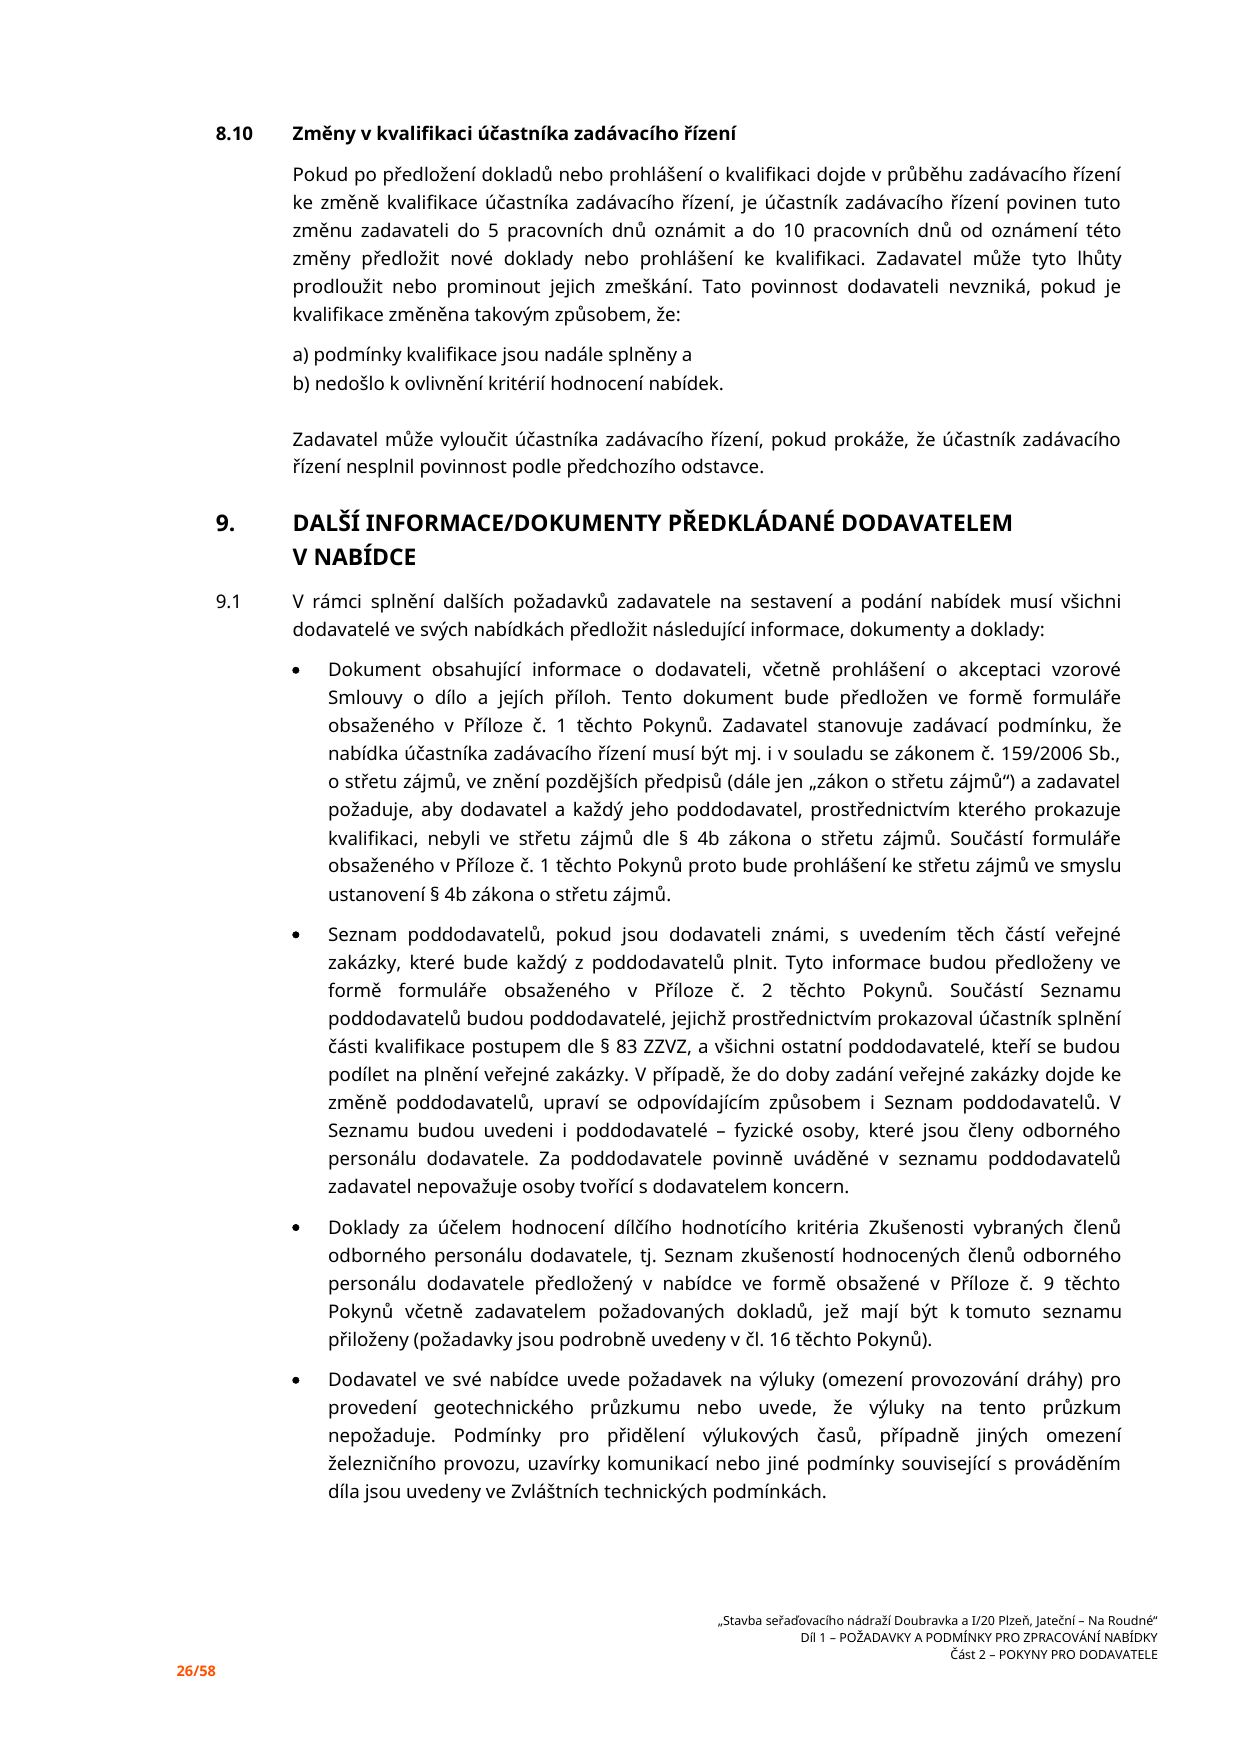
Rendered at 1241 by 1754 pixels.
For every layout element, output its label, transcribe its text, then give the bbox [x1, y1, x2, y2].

text Dodavatel ve své nabídce uvede požadavek na výluky (omezení provozování dráhy) pro provedení geotechnického průzkumu nebo uvede, že výluky na tento průzkum nepožaduje. Podmínky pro přidělení výlukových časů, případně jiných omezení železničního provozu, uzavírky komunikací nebo jiné podmínky související s prováděním díla jsou uvedeny ve Zvláštních technických podmínkách. [292, 1367, 1122, 1504]
text Změny v kvalifikaci účastníka zadávacího řízení [216, 121, 1122, 146]
text Doklady za účelem hodnocení dílčího hodnotícího kritéria Zkušenosti vybraných členů odborného personálu dodavatele, tj. Seznam zkušeností hodnocených členů odborného personálu dodavatele předložený v nabídce ve formě obsažené v Příloze č. 9 těchto Pokynů včetně zadavatelem požadovaných dokladů, jež mají být k tomuto seznamu přiloženy (požadavky jsou podrobně uvedeny v čl. 16 těchto Pokynů). [292, 1214, 1122, 1352]
text DALŠÍ INFORMACE/DOKUMENTY PŘEDKLÁDANÉ DODAVATELEM v NABÍDCE [216, 507, 1122, 572]
text b) nedošlo k ovlivnění kritérií hodnocení nabídek. [292, 370, 1122, 395]
text Pokud po předložení dokladů nebo prohlášení o kvalifikaci dojde v průběhu zadávacího řízení ke změně kvalifikace účastníka zadávacího řízení, je účastník zadávacího řízení povinen tuto změnu zadavateli do 5 pracovních dnů oznámit a do 10 pracovních dnů od oznámení této změny předložit nové doklady nebo prohlášení ke kvalifikaci. Zadavatel může tyto lhůty prodloužit nebo prominout jejich zmeškání. Tato povinnost dodavateli nevzniká, pokud je kvalifikace změněna takovým způsobem, že: [292, 161, 1122, 327]
text a) podmínky kvalifikace jsou nadále splněny a [292, 342, 1122, 367]
text Zadavatel může vyloučit účastníka zadávacího řízení, pokud prokáže, že účastník zadávacího řízení nesplnil povinnost podle předchozího odstavce. [292, 426, 1122, 479]
text V rámci splnění dalších požadavků zadavatele na sestavení a podání nabídek musí všichni dodavatelé ve svých nabídkách předložit následující informace, dokumenty a doklady: [216, 588, 1122, 642]
text Dokument obsahující informace o dodavateli, včetně prohlášení o akceptaci vzorové Smlouvy o dílo a jejích příloh. Tento dokument bude předložen ve formě formuláře obsaženého v Příloze č. 1 těchto Pokynů. Zadavatel stanovuje zadávací podmínku, že nabídka účastníka zadávacího řízení musí být mj. i v souladu se zákonem č. 159/2006 Sb., o střetu zájmů, ve znění pozdějších předpisů (dále jen „zákon o střetu zájmů“) a zadavatel požaduje, aby dodavatel a každý jeho poddodavatel, prostřednictvím kterého prokazuje kvalifikaci, nebyli ve střetu zájmů dle § 4b zákona o střetu zájmů. Součástí formuláře obsaženého v Příloze č. 1 těchto Pokynů proto bude prohlášení ke střetu zájmů ve smyslu ustanovení § 4b zákona o střetu zájmů. [292, 657, 1122, 906]
text Seznam poddodavatelů, pokud jsou dodavateli známi, s uvedením těch částí veřejné zakázky, které bude každý z poddodavatelů plnit. Tyto informace budou předloženy ve formě formuláře obsaženého v Příloze č. 2 těchto Pokynů. Součástí Seznamu poddodavatelů budou poddodavatelé, jejichž prostřednictvím prokazoval účastník splnění části kvalifikace postupem dle § 83 ZZVZ, a všichni ostatní poddodavatelé, kteří se budou podílet na plnění veřejné zakázky. V případě, že do doby zadání veřejné zakázky dojde ke změně poddodavatelů, upraví se odpovídajícím způsobem i Seznam poddodavatelů. V Seznamu budou uvedeni i poddodavatelé – fyzické osoby, které jsou členy odborného personálu dodavatele. Za poddodavatele povinně uváděné v seznamu poddodavatelů zadavatel nepovažuje osoby tvořící s dodavatelem koncern. [292, 921, 1122, 1199]
